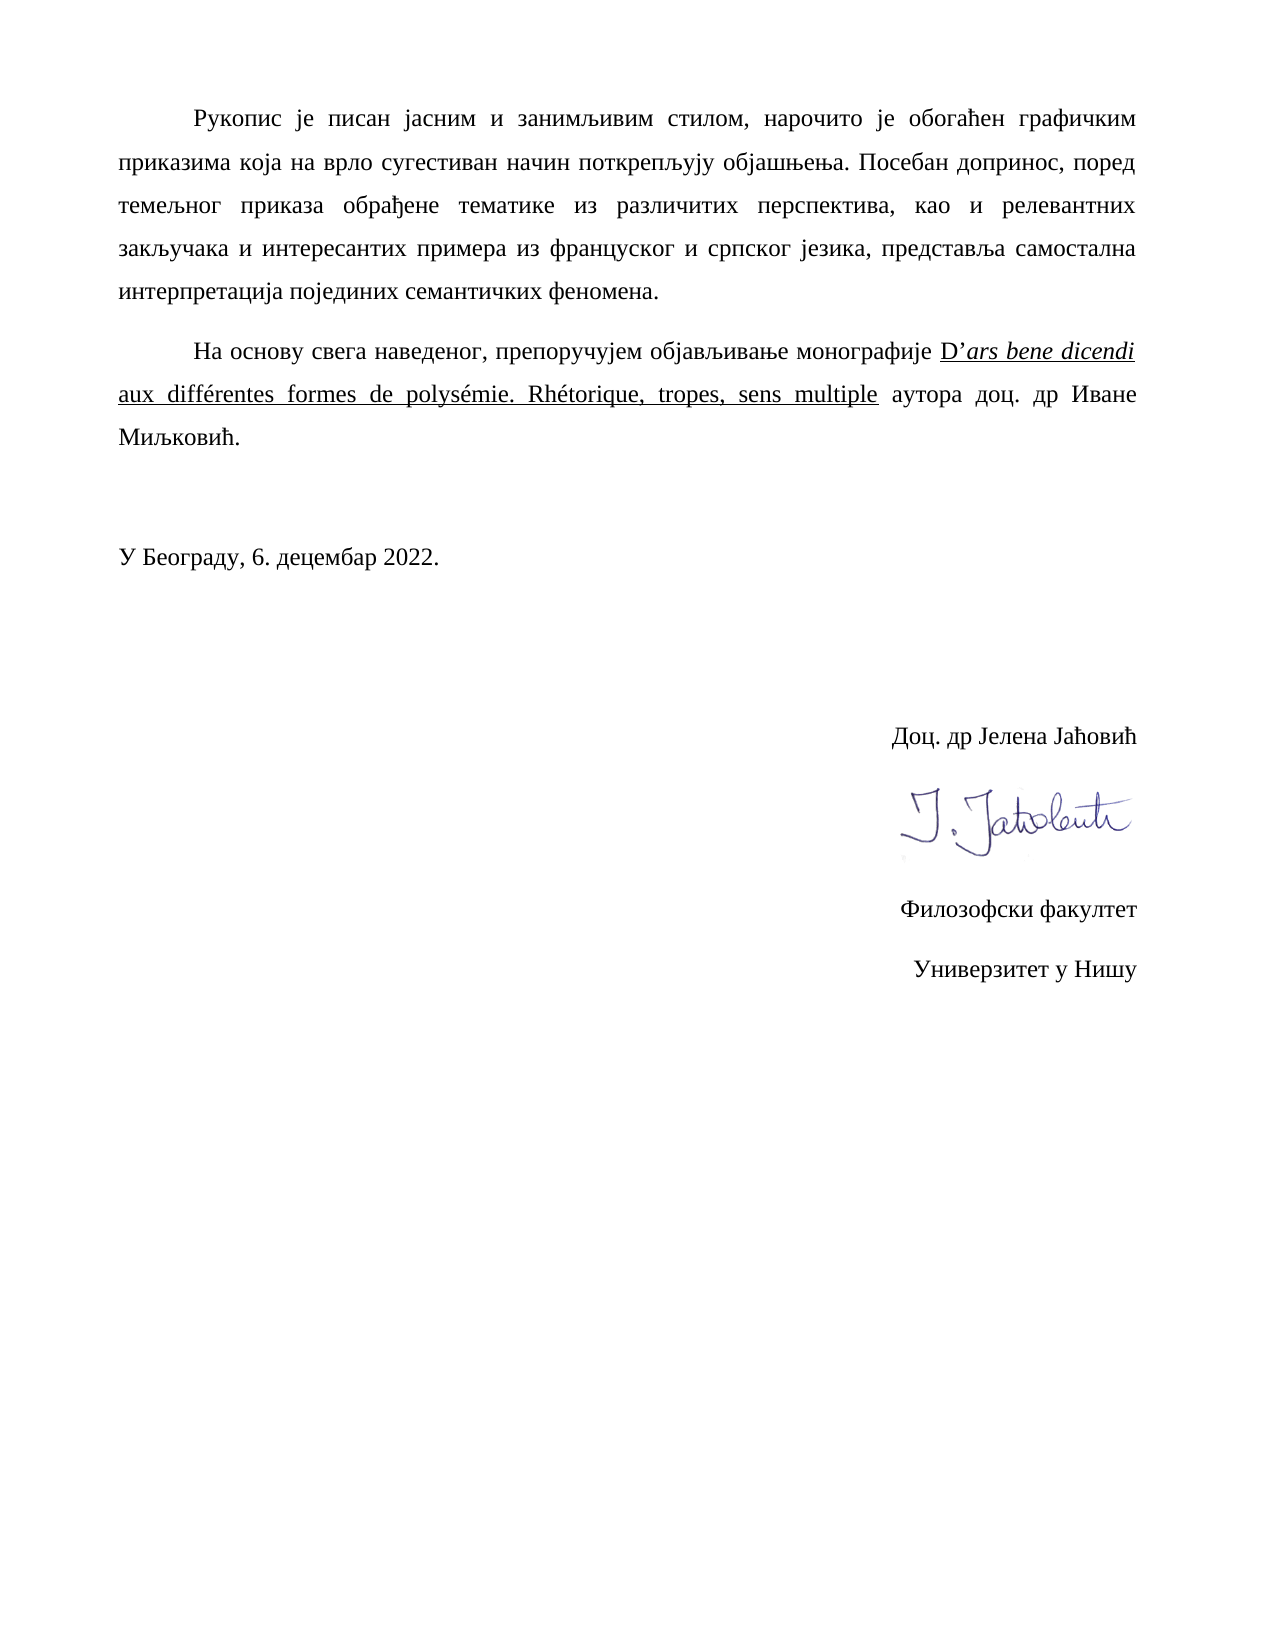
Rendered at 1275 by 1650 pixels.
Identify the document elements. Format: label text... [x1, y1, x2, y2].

text Доц. др Јелена Јаћовић [118, 721, 1137, 750]
text Филозофски факултет [118, 894, 1137, 923]
text Рукопис је писан јасним и занимљивим стилом, нарочито је обогаћен графичким приказима која на врло сугестиван начин поткрепљују објашњења. Посебан допринос, поред темељног приказа обрађене тематике из различитих перспектива, као и релевантних закључака и интересантих примера из француског и српског језика, представља самостална интерпретација појединих семантичких феномена. [118, 103, 1137, 305]
text У Београду, 6. децембар 2022. [118, 542, 1137, 570]
text Универзитет у Нишу [118, 954, 1137, 983]
text На основу свега наведеног, препоручујем објављивање монографије D’ars bene dicendi aux différentes formes de polysémie. Rhétorique, tropes, sens multiple аутора доц. др Иване Миљковић. [118, 336, 1137, 451]
picture [891, 780, 1138, 864]
